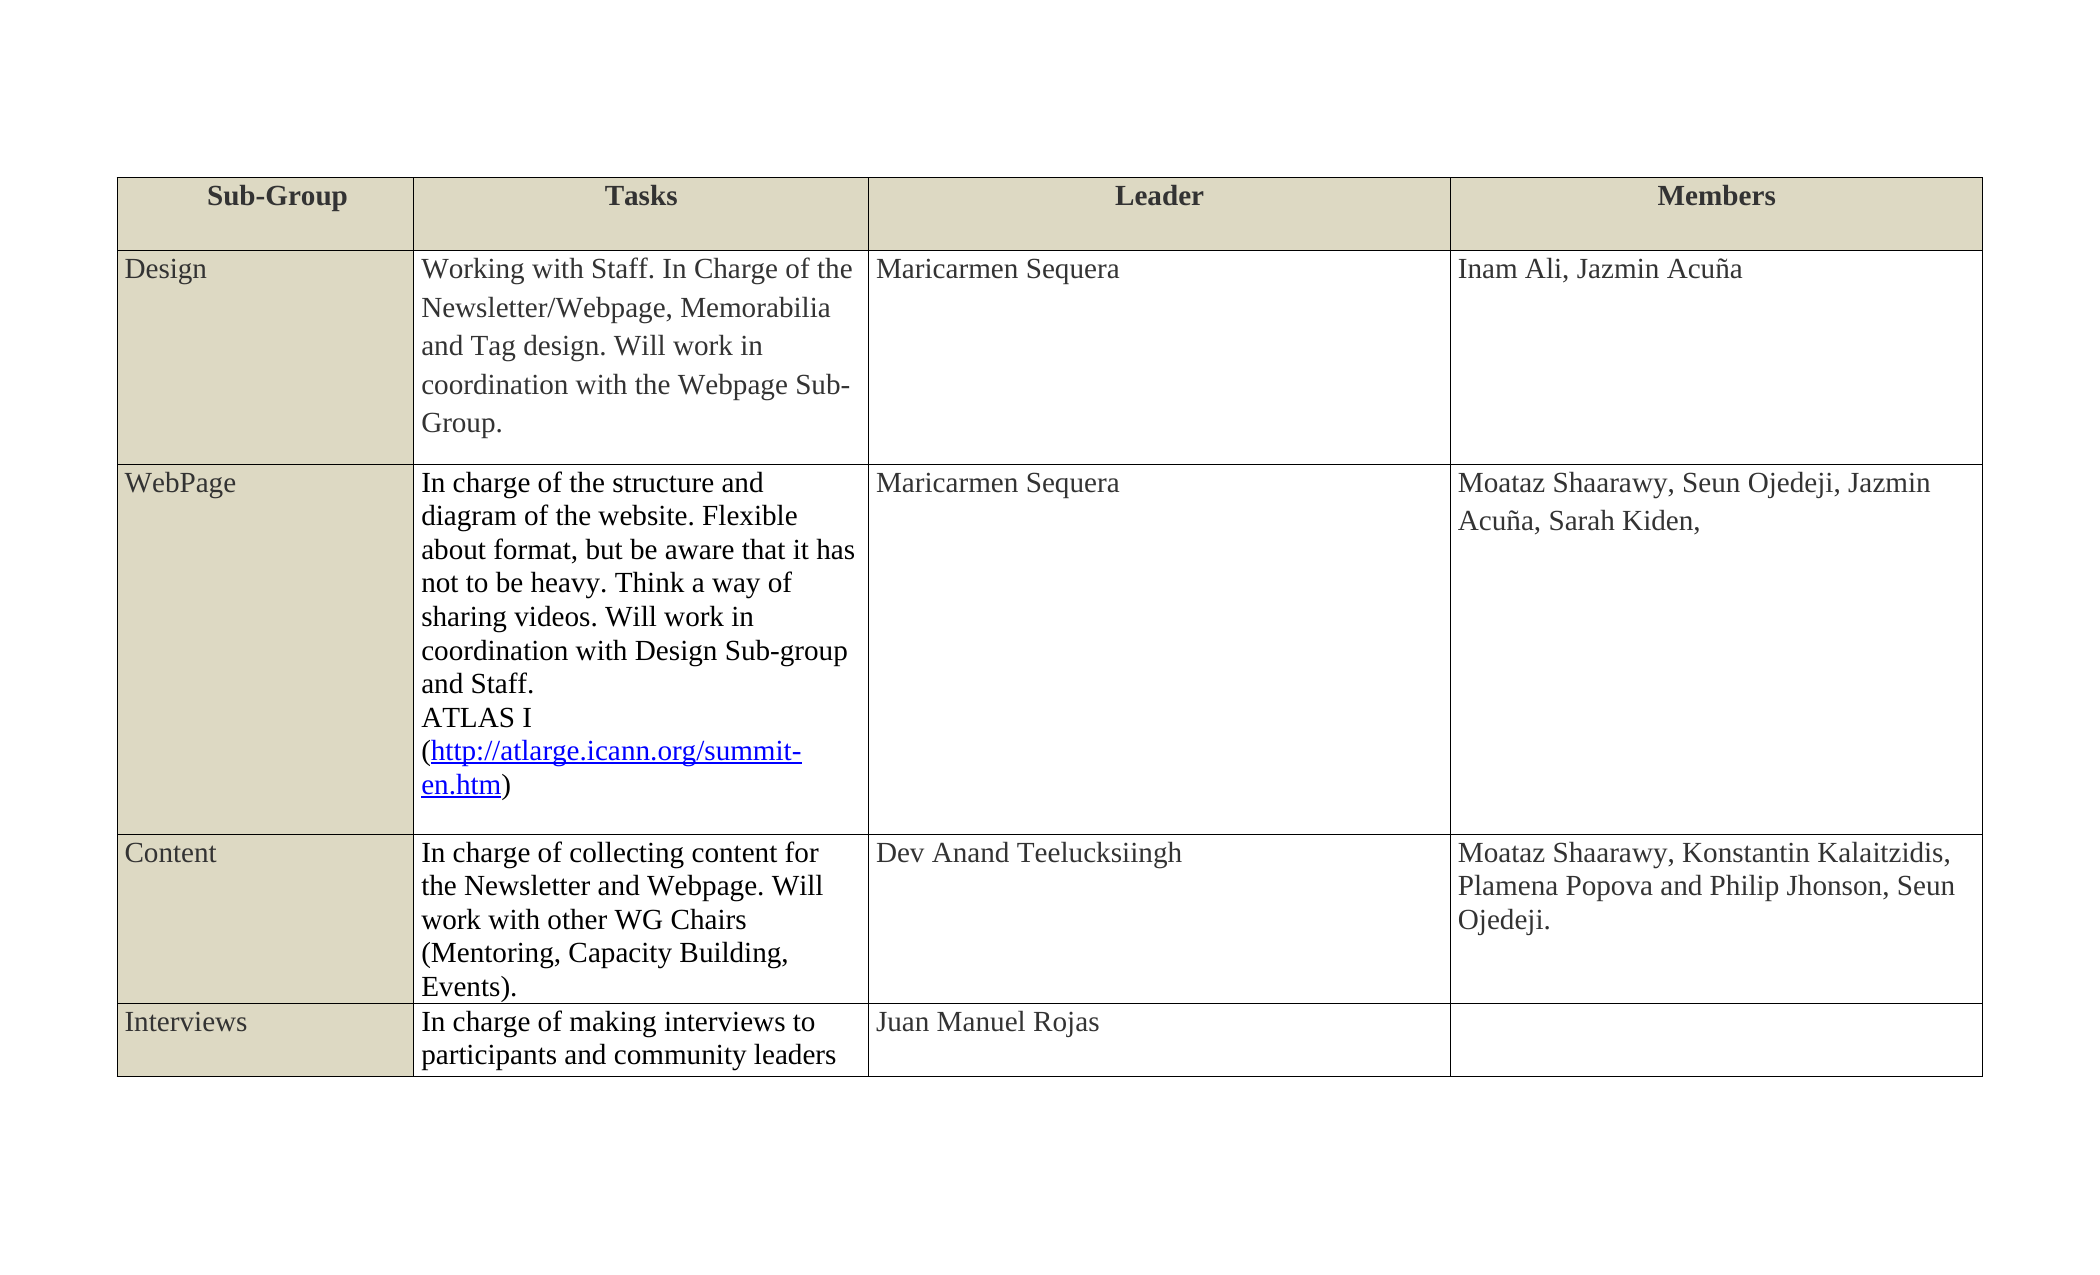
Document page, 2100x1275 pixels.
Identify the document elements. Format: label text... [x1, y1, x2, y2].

table_cell Dev Anand Teelucksiingh [869, 835, 1450, 1003]
table_cell Content [118, 835, 413, 1003]
table_cell Maricarmen Sequera [869, 251, 1450, 464]
table_cell Juan Manuel Rojas [869, 1004, 1450, 1076]
table_cell Maricarmen Sequera [869, 465, 1450, 834]
table_cell Moataz Shaarawy, Konstantin Kalaitzidis, Plamena Popova and Philip Jhonson, Seun Ojedeji. [1451, 835, 1982, 1003]
table_cell Moataz Shaarawy, Seun Ojedeji, Jazmin Acuña, Sarah Kiden, [1451, 465, 1982, 834]
table_cell In charge of collecting content for the Newsletter and Webpage. Will work with other WG Chairs (Mentoring, Capacity Building, Events). [414, 835, 868, 1003]
table_cell WebPage [118, 465, 413, 834]
table_cell In charge of the structure and diagram of the website. Flexible about format, but be aware that it has not to be heavy. Think a way of sharing videos. Will work in coordination with Design Sub-group and Staff. ATLAS I (http://atlarge.icann.org/summit-en.htm) [414, 465, 868, 834]
table_header Leader [869, 178, 1450, 250]
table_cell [414, 1004, 868, 1076]
table_cell Inam Ali, Jazmin Acuña [1451, 251, 1982, 464]
table_cell [1451, 1004, 1982, 1076]
table_cell Working with Staff. In Charge of the Newsletter/Webpage, Memorabilia and Tag design. Will work in coordination with the Webpage Sub-Group. [414, 251, 868, 464]
table_header Members [1451, 178, 1982, 250]
table_header Sub-Group [118, 178, 413, 250]
table_header Tasks [414, 178, 868, 250]
table_cell Design [118, 251, 413, 464]
table_cell Interviews [118, 1004, 413, 1076]
